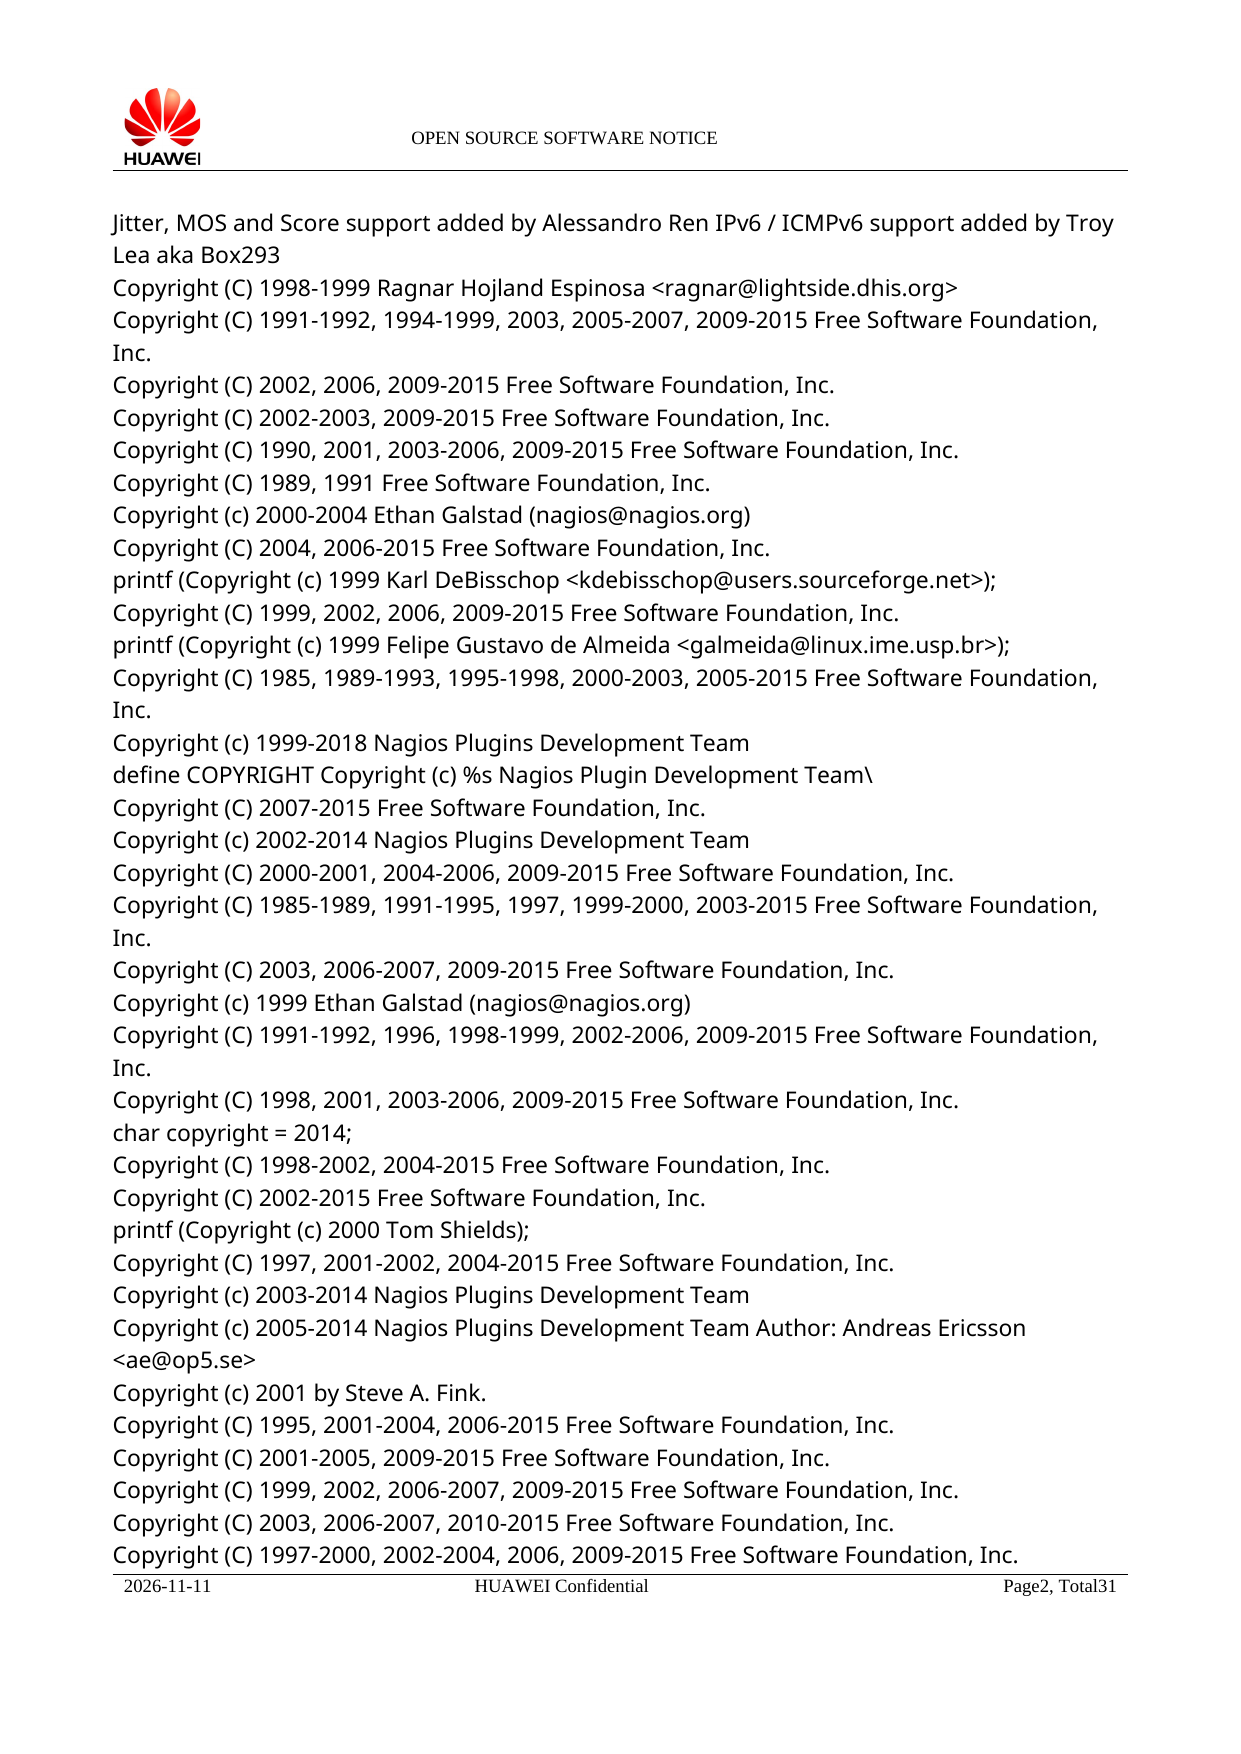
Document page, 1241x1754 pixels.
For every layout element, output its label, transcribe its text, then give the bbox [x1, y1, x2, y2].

picture [124, 88, 201, 165]
